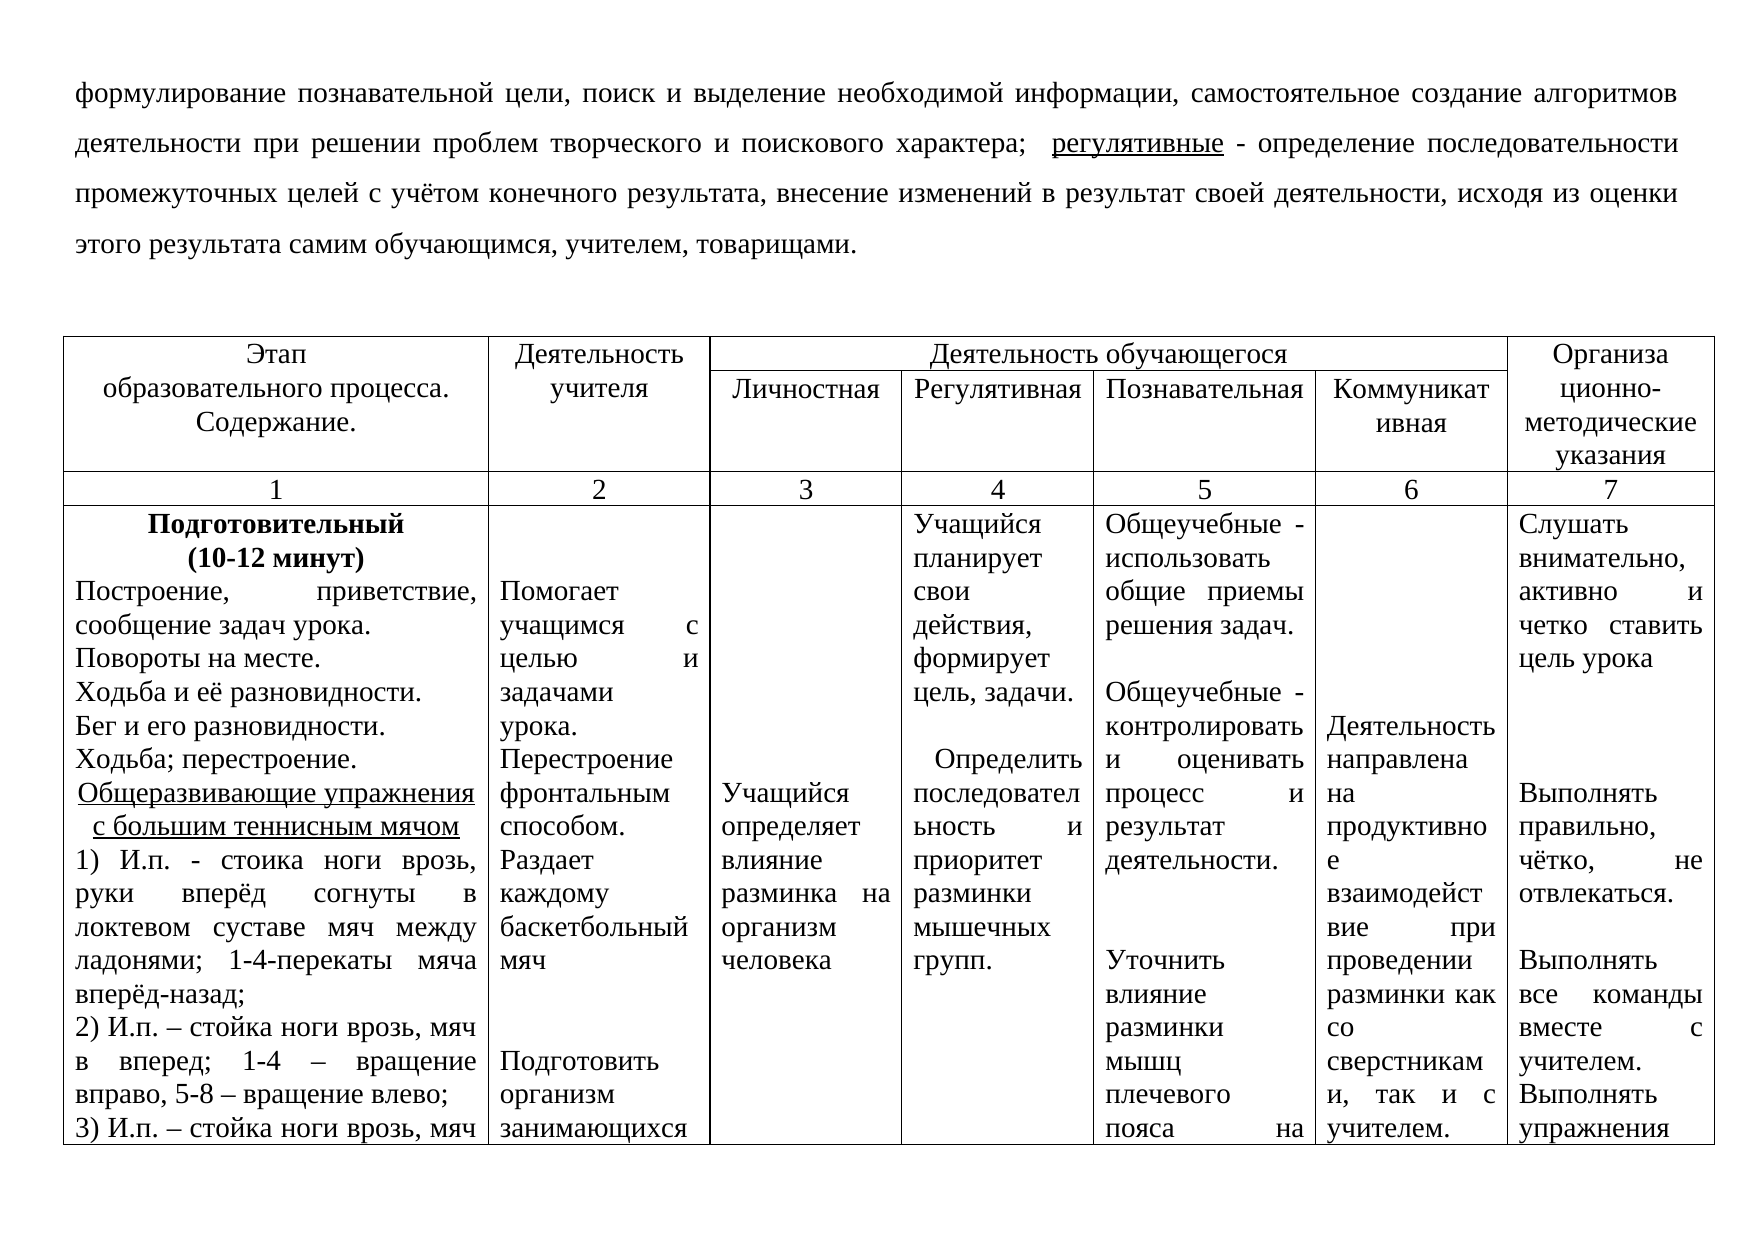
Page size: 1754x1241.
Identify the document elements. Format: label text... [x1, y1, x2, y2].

table_cell 2 [489, 472, 709, 505]
table_header Деятельность обучающегося [711, 337, 1507, 370]
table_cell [711, 506, 901, 1144]
table_header Этап образовательного процесса. Содержание. [64, 337, 488, 471]
table_cell Познавательная [1094, 371, 1315, 471]
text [75, 75, 1679, 259]
table_cell Личностная [711, 371, 901, 471]
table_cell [902, 506, 1093, 1144]
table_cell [1316, 506, 1507, 1144]
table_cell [1508, 506, 1714, 1144]
table_cell 3 [711, 472, 901, 505]
table_cell 1 [64, 472, 488, 505]
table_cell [489, 506, 709, 1144]
table_cell Регулятивная [902, 371, 1093, 471]
table_header Организа ционно-методические указания [1508, 337, 1714, 471]
table_cell 4 [902, 472, 1093, 505]
table_cell 6 [1316, 472, 1507, 505]
table_header Деятельность учителя [489, 337, 709, 471]
table_cell 7 [1508, 472, 1714, 505]
table_cell 5 [1094, 472, 1315, 505]
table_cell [1094, 506, 1315, 1144]
table_cell Коммуникативная [1316, 371, 1507, 471]
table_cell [64, 506, 488, 1144]
